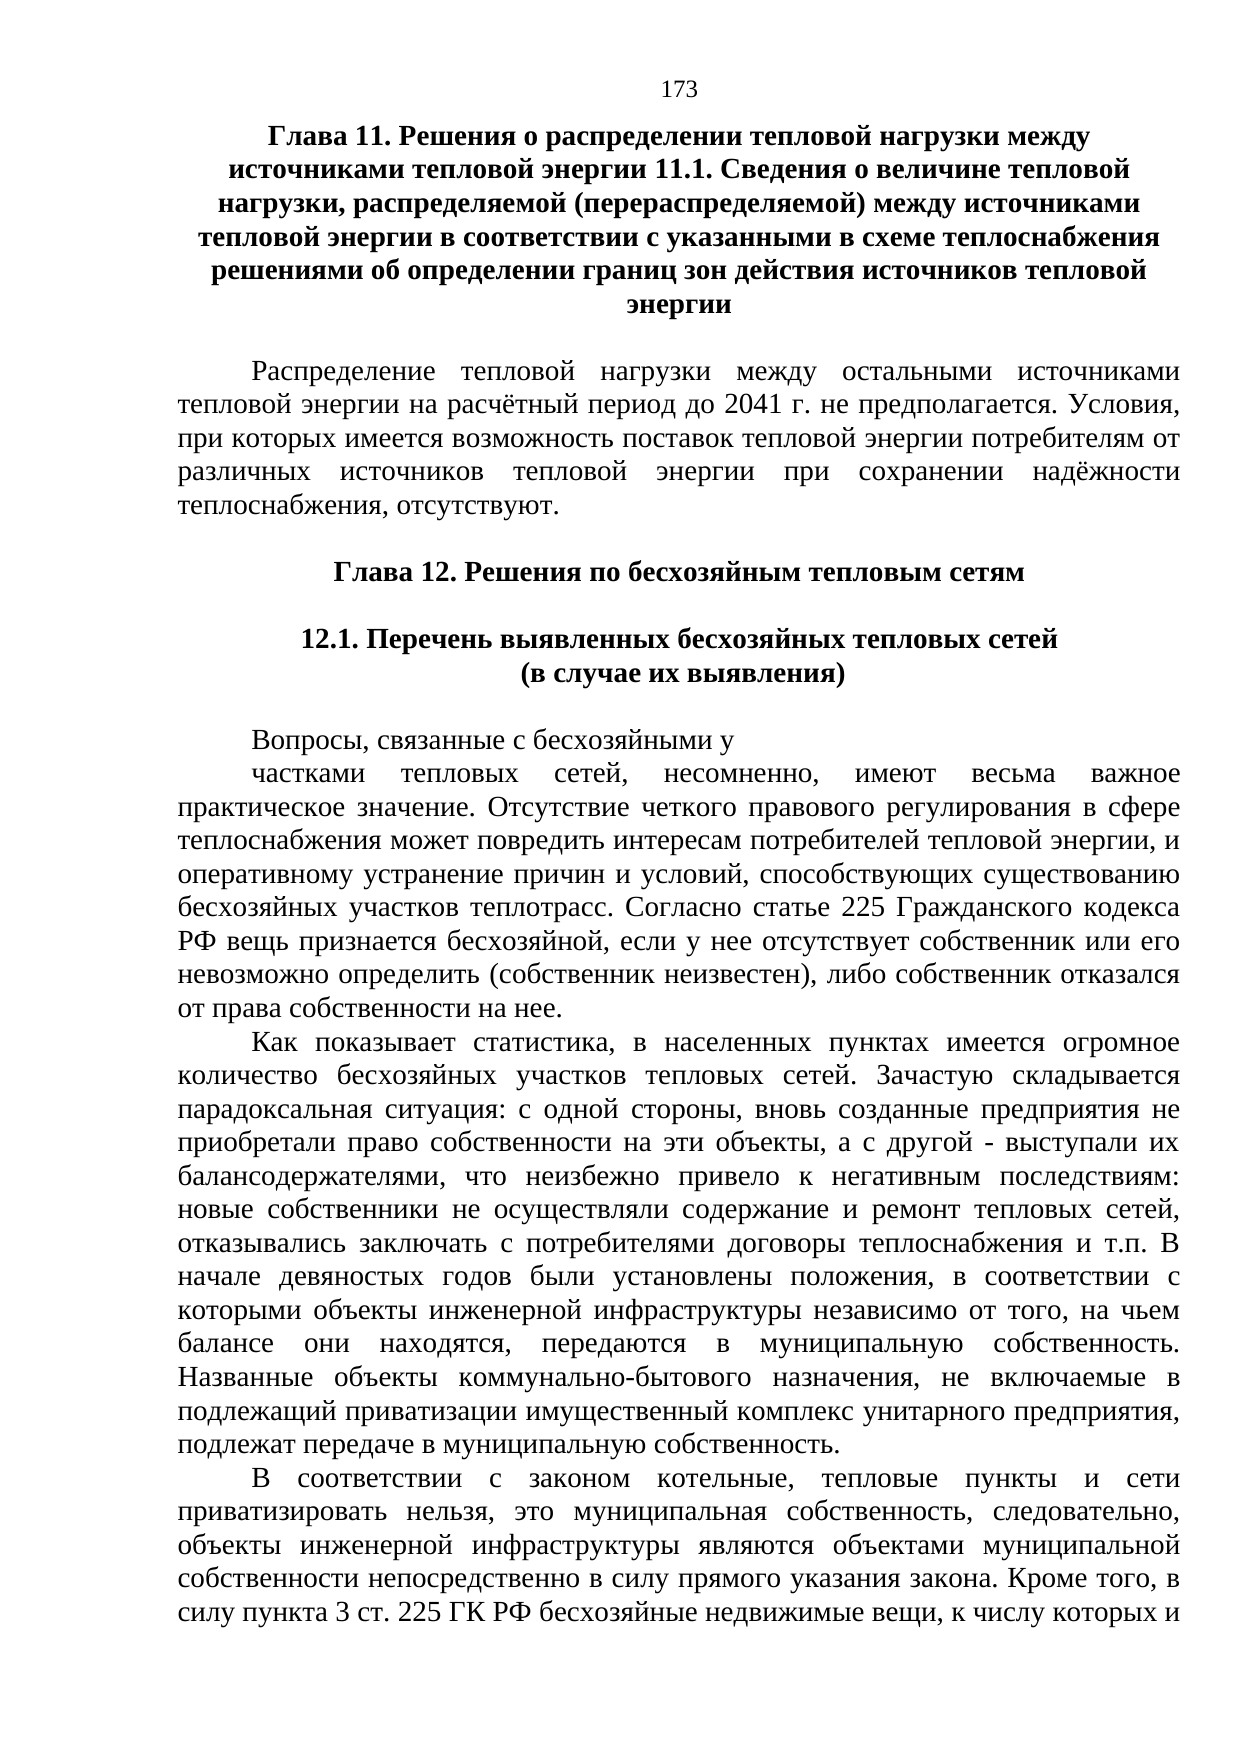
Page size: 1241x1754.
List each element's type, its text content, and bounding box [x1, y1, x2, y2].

text Глава 12. Решения по бесхозяйным тепловым сетям [177, 554, 1181, 588]
text Как показывает статистика, в населенных пунктах имеется огромное количество бесхозяйных участков тепловых сетей. Зачастую складывается парадоксальная ситуация: с одной стороны, вновь созданные предприятия не приобретали право собственности на эти объекты, а с другой - выступали их балансодержателями, что неизбежно привело к негативным последствиям: новые собственники не осуществляли содержание и ремонт тепловых сетей, отказывались заключать с потребителями договоры теплоснабжения и т.п. В начале девяностых годов были установлены положения, в соответствии с которыми объекты инженерной инфраструктуры независимо от того, на чьем балансе они находятся, передаются в муниципальную собственность. Названные объекты коммунально-бытового назначения, не включаемые в подлежащий приватизации имущественный комплекс унитарного предприятия, подлежат передаче в муниципальную собственность. [177, 1024, 1181, 1460]
text Вопросы, связанные с бесхозяйными у [177, 722, 1181, 755]
text Распределение тепловой нагрузки между остальными источниками тепловой энергии на расчётный период до 2041 г. не предполагается. Условия, при которых имеется возможность поставок тепловой энергии потребителям от различных источников тепловой энергии при сохранении надёжности теплоснабжения, отсутствуют. [177, 353, 1181, 521]
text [177, 1460, 1181, 1627]
text частками тепловых сетей, несомненно, имеют весьма важное практическое значение. Отсутствие четкого правового регулирования в сфере теплоснабжения может повредить интересам потребителей тепловой энергии, и оперативному устранение причин и условий, способствующих существованию бесхозяйных участков теплотрасс. Согласно статье 225 Гражданского кодекса РФ вещь признается бесхозяйной, если у нее отсутствует собственник или его невозможно определить (собственник неизвестен), либо собственник отказался от права собственности на нее. [177, 755, 1181, 1024]
text Глава 11. Решения о распределении тепловой нагрузки между источниками тепловой энергии 11.1. Сведения о величине тепловой нагрузки, распределяемой (перераспределяемой) между источниками тепловой энергии в соответствии с указанными в схеме теплоснабжения решениями об определении границ зон действия источников тепловой энергии [177, 118, 1181, 319]
text 12.1. Перечень выявленных бесхозяйных тепловых сетей [177, 621, 1181, 655]
text (в случае их выявления) [177, 655, 1181, 688]
